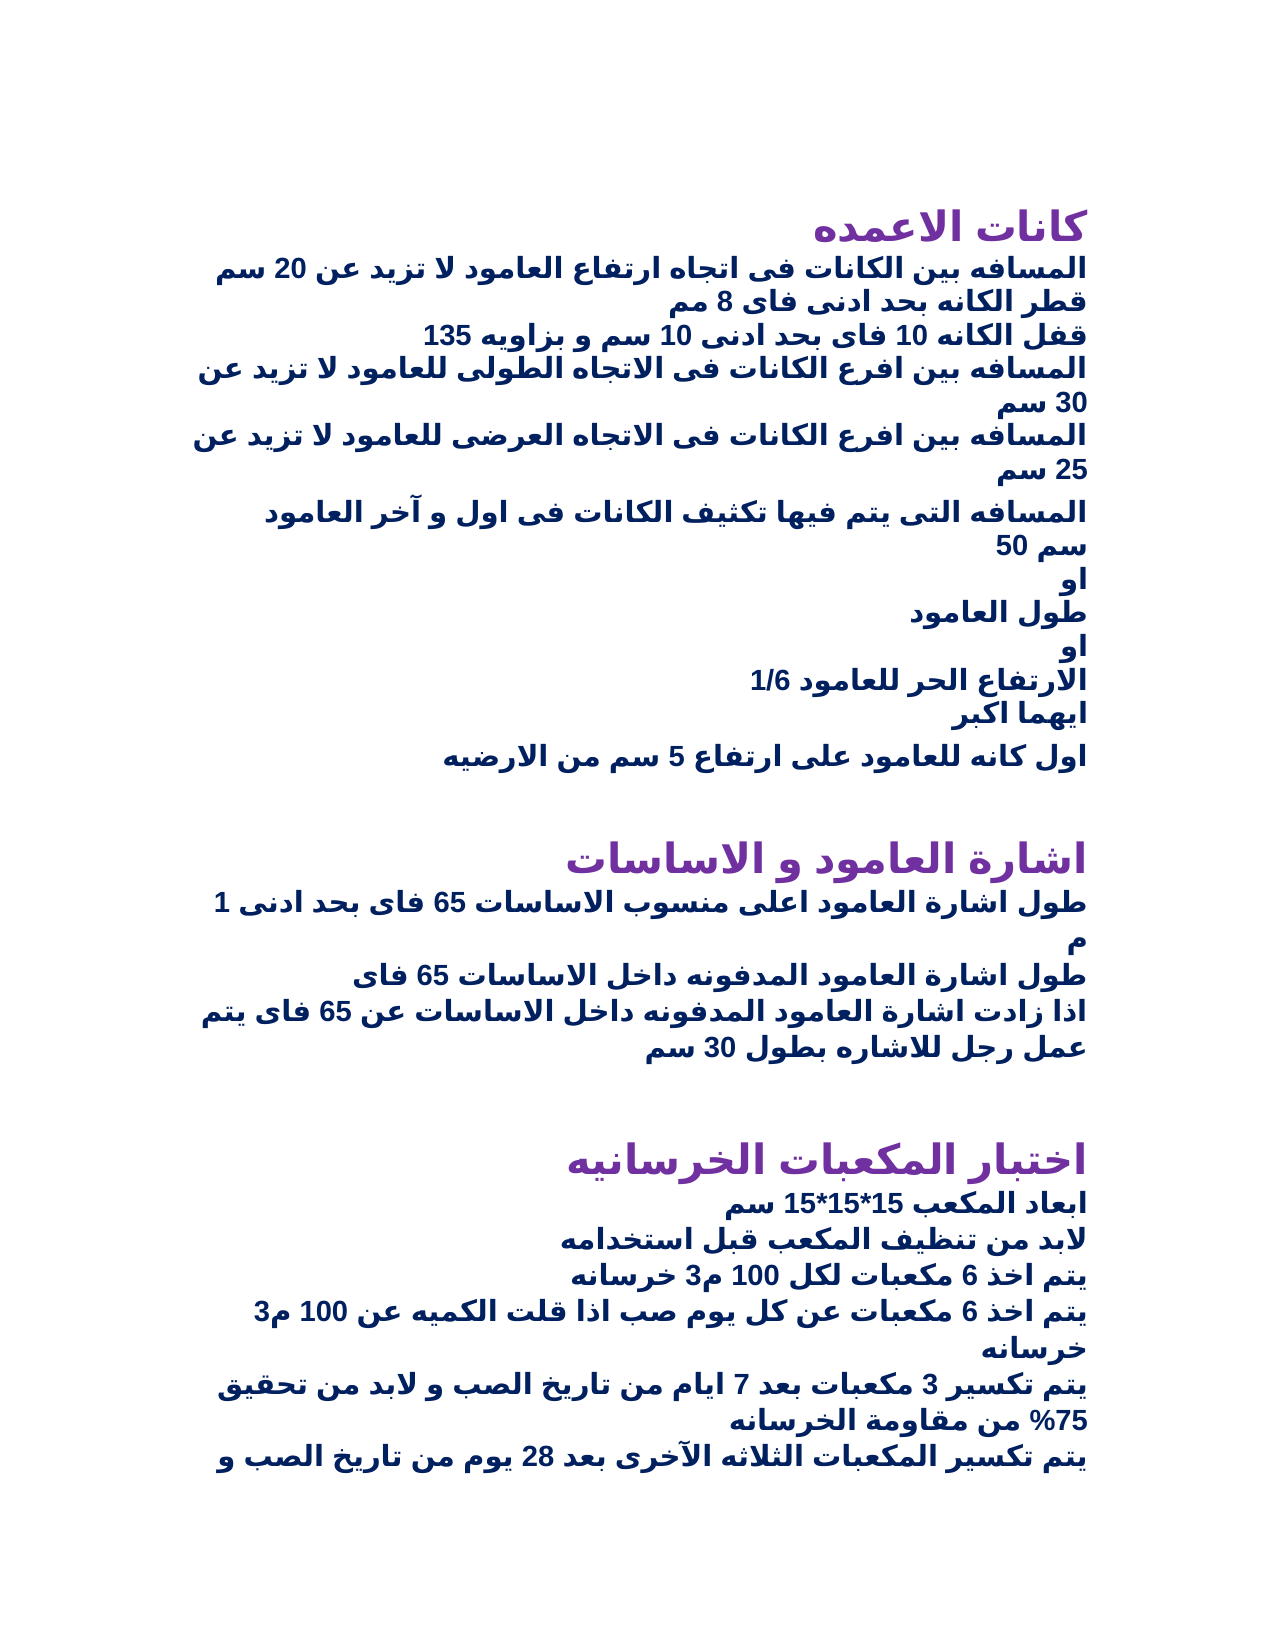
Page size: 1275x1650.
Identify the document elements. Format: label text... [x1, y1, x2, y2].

text المسافه التى يتم فيها تكثيف الكانات فى اول و آخر العامود 50 سم او طول العامود او 1/6 الارتفاع الحر للعامود ايهما اكبر [187, 495, 1087, 730]
text اشارة العامود و الاساسات طول اشارة العامود اعلى منسوب الاساسات 65 فاى بحد ادنى 1 م طول اشارة العامود المدفونه داخل الاساسات 65 فاى اذا زادت اشارة العامود المدفونه داخل الاساسات عن 65 فاى يتم عمل رجل للاشاره بطول 30 سم [187, 835, 1087, 1063]
text كانات الاعمده المسافه بين الكانات فى اتجاه ارتفاع العامود لا تزيد عن 20 سم قطر الكانه بحد ادنى فاى 8 مم قفل الكانه 10 فاى بحد ادنى 10 سم و بزاويه 135 المسافه بين افرع الكانات فى الاتجاه الطولى للعامود لا تزيد عن 30 سم المسافه بين افرع الكانات فى الاتجاه العرضى للعامود لا تزيد عن 25 سم [187, 203, 1087, 486]
text اول كانه للعامود على ارتفاع 5 سم من الارضيه [187, 739, 1087, 773]
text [187, 1136, 1087, 1473]
